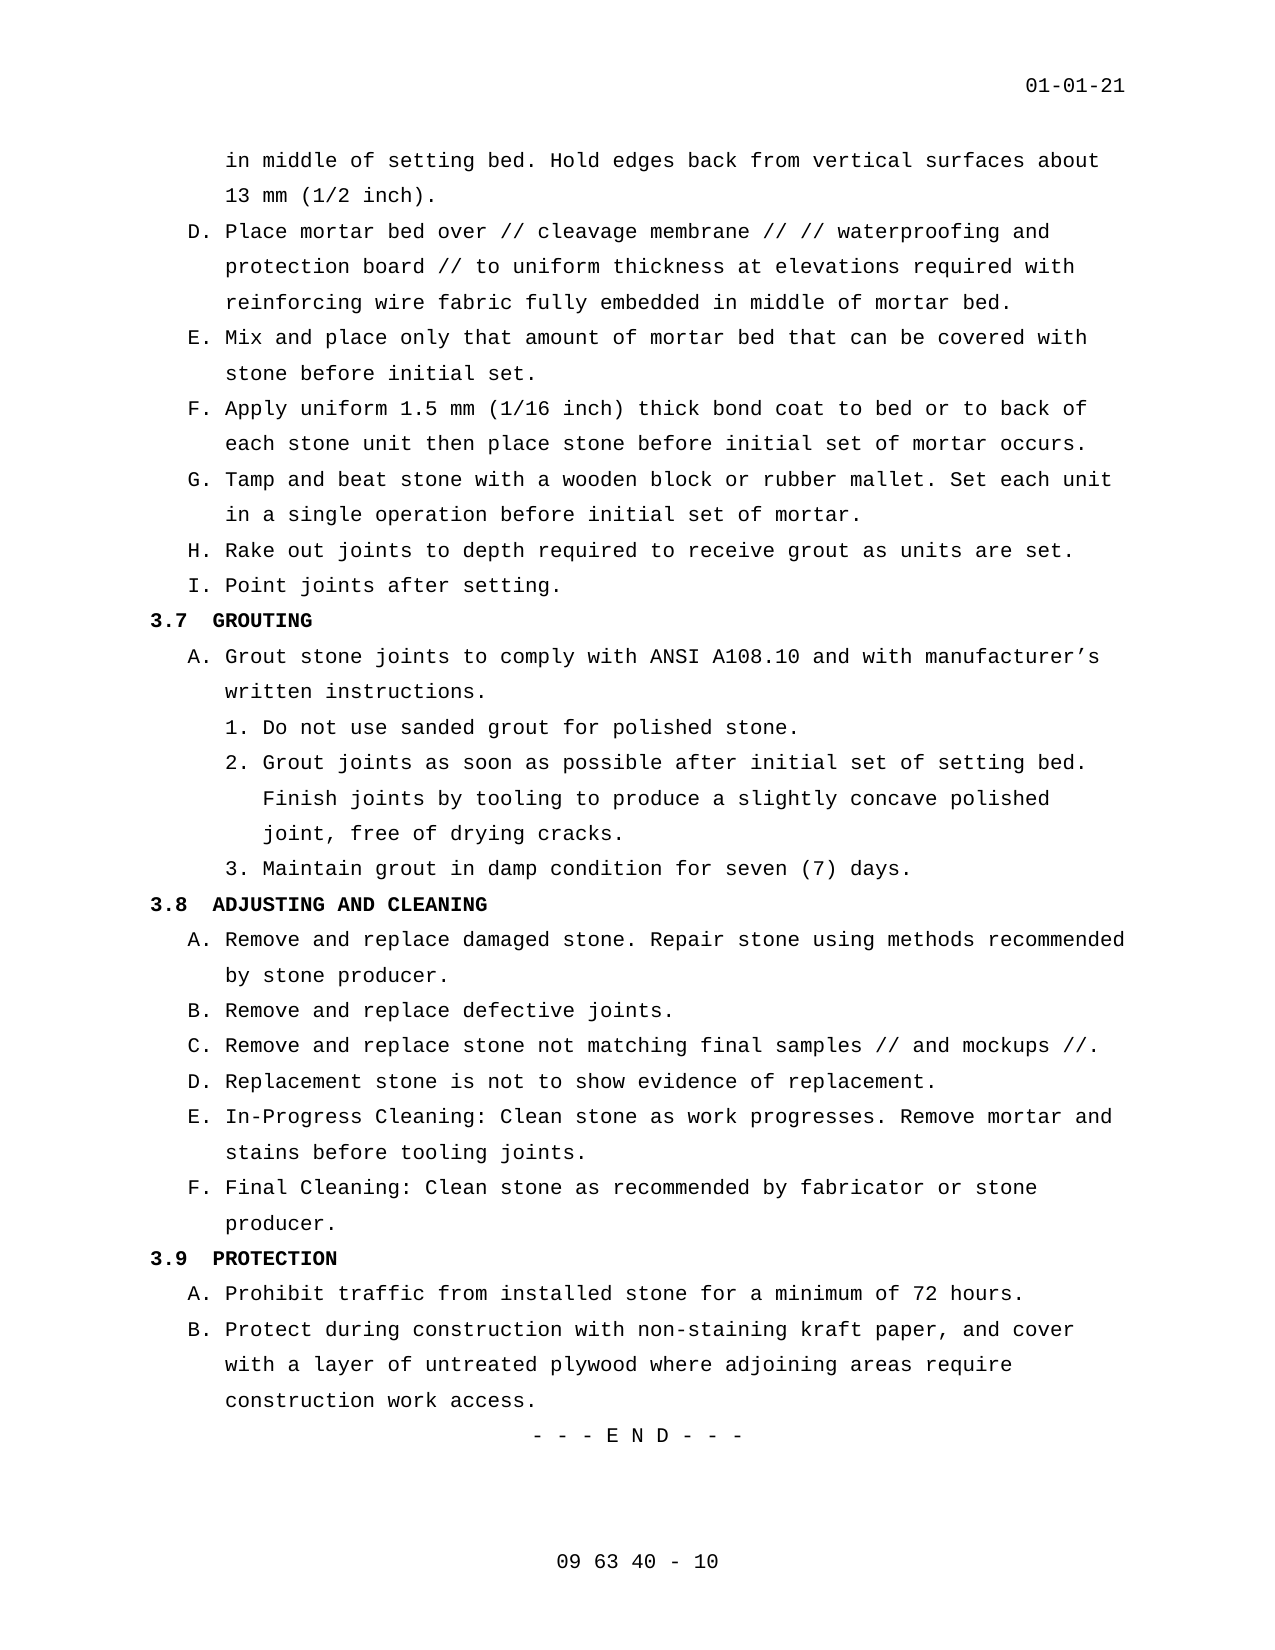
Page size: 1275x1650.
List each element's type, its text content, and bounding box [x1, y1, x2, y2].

text Remove and replace damaged stone. Repair stone using methods recommended by stone producer. [187, 929, 1125, 988]
text In-Progress Cleaning: Clean stone as work progresses. Remove mortar and stains before tooling joints. [187, 1106, 1125, 1165]
text Prohibit traffic from installed stone for a minimum of 72 hours. [187, 1283, 1125, 1307]
text Final Cleaning: Clean stone as recommended by fabricator or stone producer. [187, 1177, 1125, 1236]
text Maintain grout in damp condition for seven (7) days. [225, 858, 1125, 882]
text Mix and place only that amount of mortar bed that can be covered with stone before initial set. [187, 327, 1125, 386]
text Place mortar bed over // cleavage membrane // // waterproofing and protection board // to uniform thickness at elevations required with reinforcing wire fabric fully embedded in middle of mortar bed. [187, 221, 1125, 315]
text GROUTING [150, 610, 1125, 634]
text Apply uniform 1.5 mm (1/16 inch) thick bond coat to bed or to back of each stone unit then place stone before initial set of mortar occurs. [187, 398, 1125, 457]
text ADJUSTING AND CLEANING [150, 894, 1125, 917]
text PROTECTION [150, 1248, 1125, 1272]
text Grout joints as soon as possible after initial set of setting bed. Finish joints by tooling to produce a slightly concave polished joint, free of drying cracks. [225, 752, 1125, 847]
text Remove and replace stone not matching final samples // and mockups //. [187, 1035, 1125, 1059]
text Tamp and beat stone with a wooden block or rubber mallet. Set each unit in a single operation before initial set of mortar. [187, 469, 1125, 528]
text - - - E N D - - - [150, 1425, 1125, 1449]
text Remove and replace defective joints. [187, 1000, 1125, 1024]
text Grout stone joints to comply with ANSI A108.10 and with manufacturer’s written instructions. [187, 646, 1125, 705]
text Rake out joints to depth required to receive grout as units are set. [187, 539, 1125, 563]
text Do not use sanded grout for polished stone. [225, 717, 1125, 740]
text Protect during construction with non-staining kraft paper, and cover with a layer of untreated plywood where adjoining areas require construction work access. [187, 1319, 1125, 1413]
text Point joints after setting. [187, 575, 1125, 599]
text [187, 150, 1125, 209]
text Replacement stone is not to show evidence of replacement. [187, 1071, 1125, 1094]
